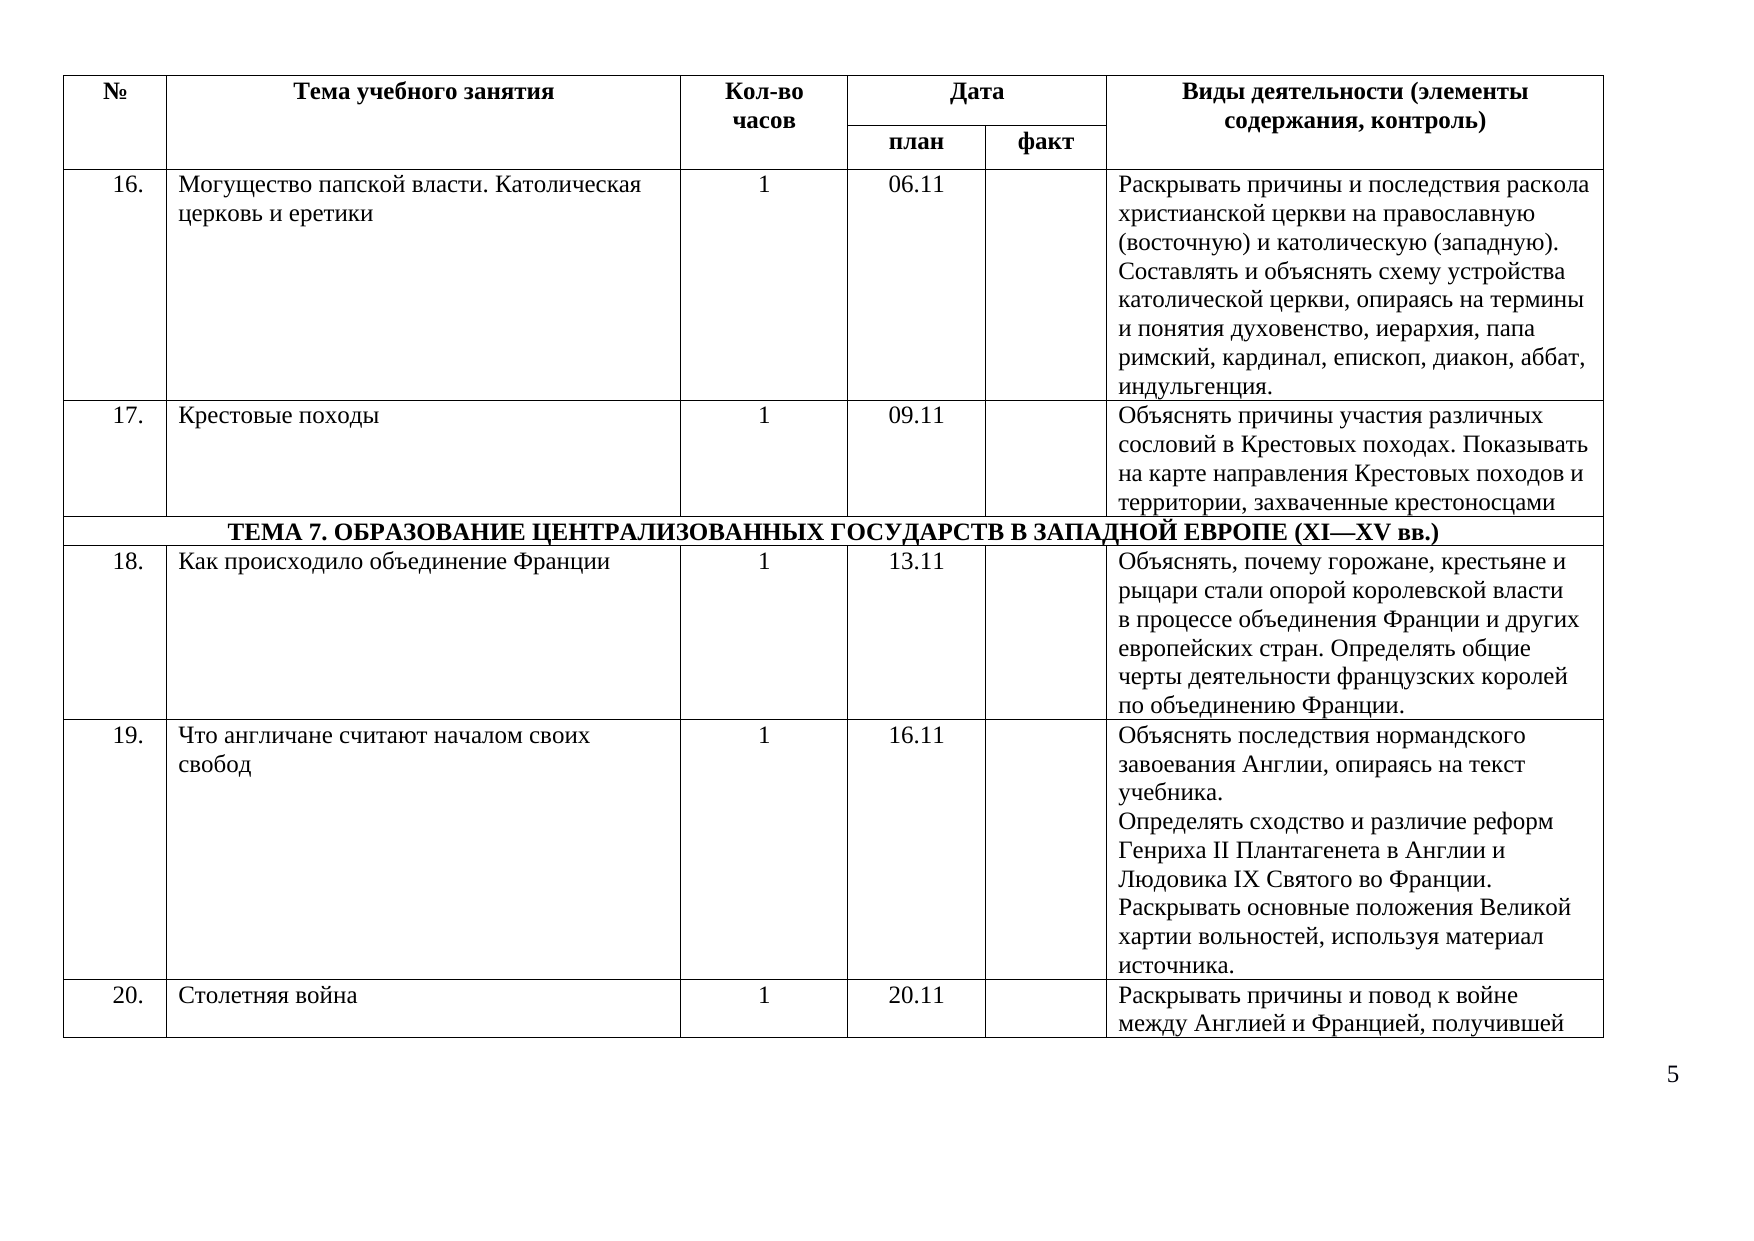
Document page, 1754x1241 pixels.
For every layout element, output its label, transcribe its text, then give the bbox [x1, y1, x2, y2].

table_cell 06.11 [848, 170, 985, 399]
table_cell факт [986, 126, 1106, 168]
table_cell 1 [681, 170, 847, 399]
table_header Дата [848, 76, 1106, 125]
table_cell 1 [681, 401, 847, 516]
table_cell [64, 401, 166, 516]
table_cell ТЕМА 7. ОБРАЗОВАНИЕ ЦЕНТРАЛИЗОВАННЫХ ГОСУДАРСТВ В ЗАПАДНОЙ ЕВРОПЕ (XI—XV вв.) [64, 517, 1603, 545]
table_cell 16.11 [848, 720, 985, 979]
table_cell Столетняя война [167, 980, 680, 1037]
table_cell [986, 980, 1106, 1037]
table_cell [986, 720, 1106, 979]
table_cell [986, 170, 1106, 399]
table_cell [1107, 980, 1603, 1037]
table_cell [986, 401, 1106, 516]
table_cell [64, 980, 166, 1037]
table_cell [986, 546, 1106, 719]
table_cell Как происходило объединение Франции [167, 546, 680, 719]
table_header Тема учебного занятия [167, 76, 680, 168]
table_header № [64, 76, 166, 168]
table_cell 13.11 [848, 546, 985, 719]
table_cell [64, 720, 166, 979]
table_cell 20.11 [848, 980, 985, 1037]
table_cell 1 [681, 546, 847, 719]
table_header Кол-во часов [681, 76, 847, 168]
table_cell Крестовые походы [167, 401, 680, 516]
table_cell Объяснять причины участия различных сословий в Крестовых походах. Показывать на карте направления Крестовых походов и территории, захваченные крестоносцами [1107, 401, 1603, 516]
table_cell план [848, 126, 985, 168]
table_cell [64, 546, 166, 719]
table_cell Раскрывать причины и последствия раскола христианской церкви на православную (восточную) и католическую (западную). Составлять и объяснять схему устройства католической церкви, опираясь на термины и понятия духовенство, иерархия, папа римский, кардинал, епископ, диакон, аббат, индульгенция. [1107, 170, 1603, 399]
table_cell Что англичане считают началом своих свобод [167, 720, 680, 979]
table_header Виды деятельности (элементы содержания, контроль) [1107, 76, 1603, 168]
table_cell Могущество папской власти. Католическая церковь и еретики [167, 170, 680, 399]
table_cell 09.11 [848, 401, 985, 516]
table_cell 1 [681, 980, 847, 1037]
table_cell Объяснять последствия нормандского завоевания Англии, опираясь на текст учебника. Определять сходство и различие реформ Генриха II Плантагенета в Англии и Людовика IX Святого во Франции. Раскрывать основные положения Великой хартии вольностей, используя материал источника. [1107, 720, 1603, 979]
table_cell 1 [681, 720, 847, 979]
table_cell Объяснять, почему горожане, крестьяне и рыцари стали опорой королевской власти в процессе объединения Франции и других европейских стран. Определять общие черты деятельности французских королей по объединению Франции. [1107, 546, 1603, 719]
table_cell [64, 170, 166, 399]
